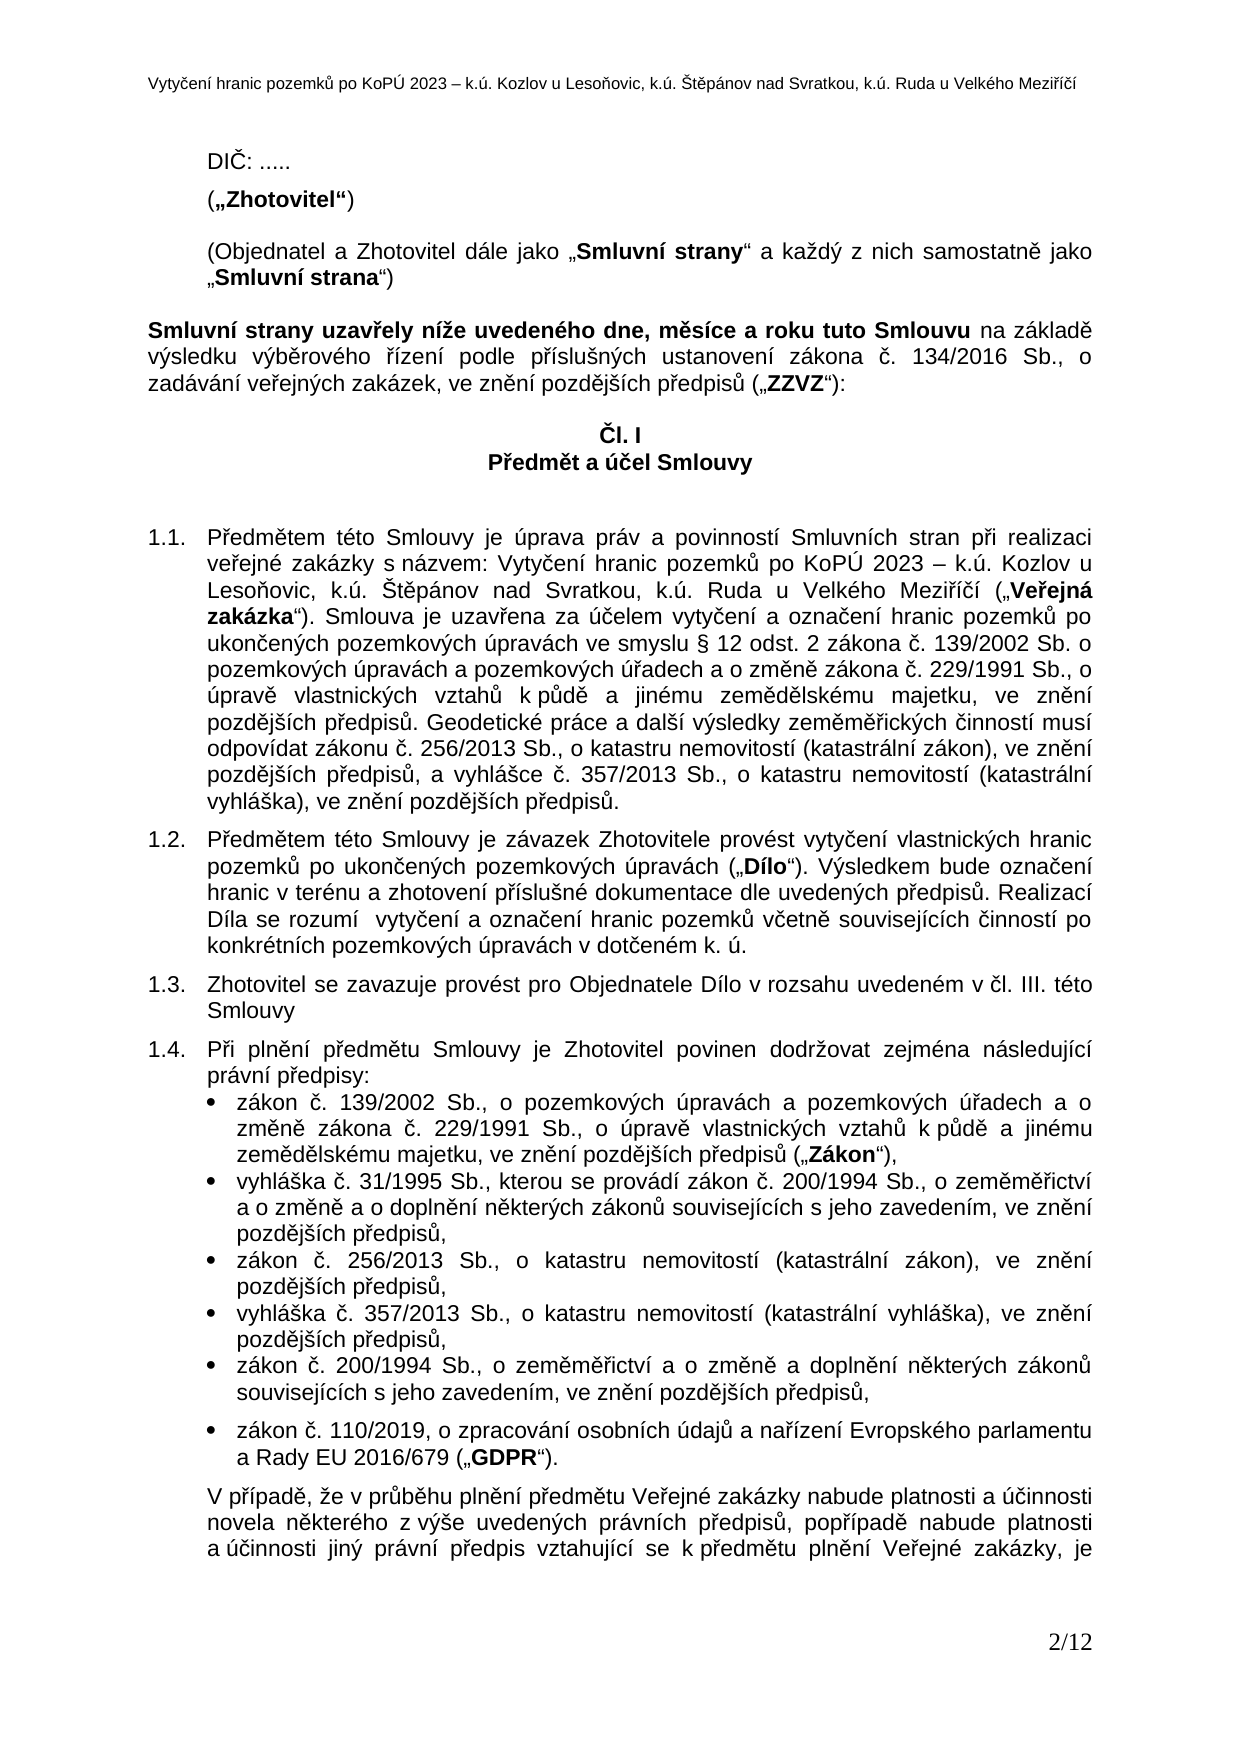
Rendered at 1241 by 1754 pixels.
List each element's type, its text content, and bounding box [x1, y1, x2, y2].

list vyhláška č. 31/1995 Sb., kterou se provádí zákon č. 200/1994 Sb., o zeměměřictví a o změně a o doplnění některých zákonů souvisejících s jeho zavedením, ve znění pozdějších předpisů, [207, 1168, 1093, 1247]
list Při plnění předmětu Smlouvy je Zhotovitel povinen dodržovat zejména následující právní předpisy: [148, 1036, 1093, 1089]
subtitle Předmět a účel Smlouvy [148, 449, 1093, 475]
list Předmětem této Smlouvy je závazek Zhotovitele provést vytyčení vlastnických hranic pozemků po ukončených pozemkových úpravách („Dílo“). Výsledkem bude označení hranic v terénu a zhotovení příslušné dokumentace dle uvedených předpisů. Realizací Díla se rozumí vytyčení a označení hranic pozemků včetně souvisejících činností po konkrétních pozemkových úpravách v dotčeném k. ú. [148, 826, 1093, 958]
text Smluvní strany uzavřely níže uvedeného dne, měsíce a roku tuto Smlouvu na základě výsledku výběrového řízení podle příslušných ustanovení zákona č. 134/2016 Sb., o zadávání veřejných zakázek, ve znění pozdějších předpisů („ZZVZ“): [148, 317, 1093, 396]
list zákon č. 200/1994 Sb., o zeměměřictví a o změně a doplnění některých zákonů souvisejících s jeho zavedením, ve znění pozdějších předpisů, [207, 1352, 1093, 1405]
list Zhotovitel se zavazuje provést pro Objednatele Dílo v rozsahu uvedeném v čl. III. této Smlouvy [148, 971, 1093, 1023]
text („Zhotovitel“) [207, 186, 1093, 213]
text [148, 1483, 1093, 1562]
text DIČ: ..... [207, 148, 1093, 174]
subtitle Čl. I [148, 422, 1093, 449]
list zákon č. 110/2019, o zpracování osobních údajů a nařízení Evropského parlamentu a Rady EU 2016/679 („GDPR“). [207, 1417, 1093, 1470]
text (Objednatel a Zhotovitel dále jako „Smluvní strany“ a každý z nich samostatně jako „Smluvní strana“) [207, 238, 1093, 291]
list Předmětem této Smlouvy je úprava práv a povinností Smluvních stran při realizaci veřejné zakázky s názvem: Vytyčení hranic pozemků po KoPÚ 2023 – k.ú. Kozlov u Lesoňovic, k.ú. Štěpánov nad Svratkou, k.ú. Ruda u Velkého Meziříčí („Veřejná zakázka“). Smlouva je uzavřena za účelem vytyčení a označení hranic pozemků po ukončených pozemkových úpravách ve smyslu § 12 odst. 2 zákona č. 139/2002 Sb. o pozemkových úpravách a pozemkových úřadech a o změně zákona č. 229/1991 Sb., o úpravě vlastnických vztahů k půdě a jinému zemědělskému majetku, ve znění pozdějších předpisů. Geodetické práce a další výsledky zeměměřických činností musí odpovídat zákonu č. 256/2013 Sb., o katastru nemovitostí (katastrální zákon), ve znění pozdějších předpisů, a vyhlášce č. 357/2013 Sb., o katastru nemovitostí (katastrální vyhláška), ve znění pozdějších předpisů. [148, 524, 1093, 814]
list zákon č. 139/2002 Sb., o pozemkových úpravách a pozemkových úřadech a o změně zákona č. 229/1991 Sb., o úpravě vlastnických vztahů k půdě a jinému zemědělskému majetku, ve znění pozdějších předpisů („Zákon“), [207, 1089, 1093, 1168]
list vyhláška č. 357/2013 Sb., o katastru nemovitostí (katastrální vyhláška), ve znění pozdějších předpisů, [207, 1299, 1093, 1352]
list zákon č. 256/2013 Sb., o katastru nemovitostí (katastrální zákon), ve znění pozdějších předpisů, [207, 1247, 1093, 1299]
